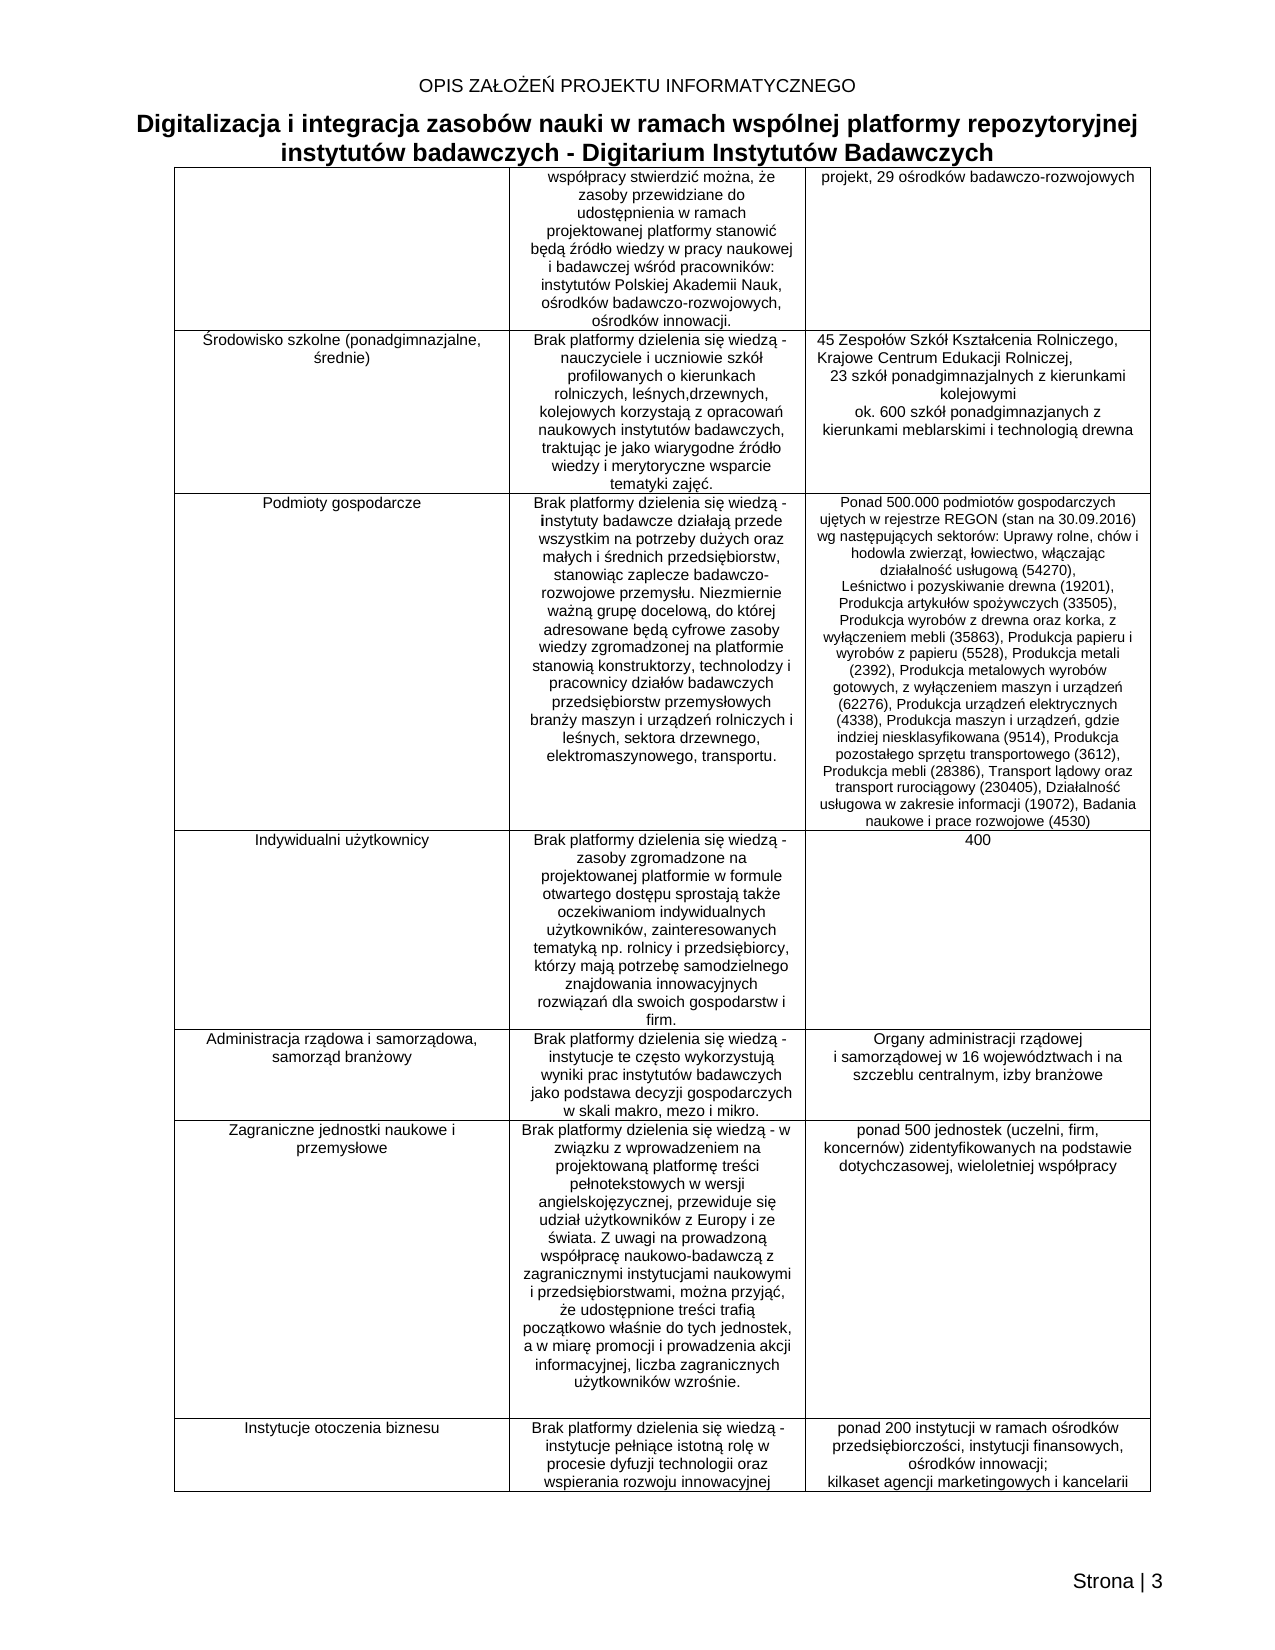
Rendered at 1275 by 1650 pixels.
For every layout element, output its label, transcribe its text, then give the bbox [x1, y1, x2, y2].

table_cell Brak platformy dzielenia się wiedzą - instytucje te często wykorzystują wyniki prac instytutów badawczych jako podstawa decyzji gospodarczych w skali makro, mezo i mikro. [510, 1030, 805, 1120]
table_cell Zagraniczne jednostki naukowe i przemysłowe [175, 1121, 509, 1418]
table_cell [806, 1419, 1150, 1491]
table_cell Organy administracji rządowej i samorządowej w 16 województwach i na szczeblu centralnym, izby branżowe [806, 1030, 1150, 1120]
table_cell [806, 168, 1150, 330]
table_cell ponad 500 jednostek (uczelni, firm, koncernów) zidentyfikowanych na podstawie dotychczasowej, wieloletniej współpracy [806, 1121, 1150, 1418]
table_cell 45 Zespołów Szkół Kształcenia Rolniczego, Krajowe Centrum Edukacji Rolniczej, 23 szkół ponadgimnazjalnych z kierunkami kolejowymi ok. 600 szkół ponadgimnazjanych z kierunkami meblarskimi i technologią drewna [806, 331, 1150, 493]
table_cell Podmioty gospodarcze [175, 494, 509, 829]
table_cell Brak platformy dzielenia się wiedzą - w związku z wprowadzeniem na projektowaną platformę treści pełnotekstowych w wersji angielskojęzycznej, przewiduje się udział użytkowników z Europy i ze świata. Z uwagi na prowadzoną współpracę naukowo-badawczą z zagranicznymi instytucjami naukowymi i przedsiębiorstwami, można przyjąć, że udostępnione treści trafią początkowo właśnie do tych jednostek, a w miarę promocji i prowadzenia akcji informacyjnej, liczba zagranicznych użytkowników wzrośnie. [510, 1121, 805, 1418]
table_cell Ponad 500.000 podmiotów gospodarczych ujętych w rejestrze REGON (stan na 30.09.2016) wg następujących sektorów: Uprawy rolne, chów i hodowla zwierząt, łowiectwo, włączając działalność usługową (54270), Leśnictwo i pozyskiwanie drewna (19201), Produkcja artykułów spożywczych (33505), Produkcja wyrobów z drewna oraz korka, z wyłączeniem mebli (35863), Produkcja papieru i wyrobów z papieru (5528), Produkcja metali (2392), Produkcja metalowych wyrobów gotowych, z wyłączeniem maszyn i urządzeń (62276), Produkcja urządzeń elektrycznych (4338), Produkcja maszyn i urządzeń, gdzie indziej niesklasyfikowana (9514), Produkcja pozostałego sprzętu transportowego (3612), Produkcja mebli (28386), Transport lądowy oraz transport rurociągowy (230405), Działalność usługowa w zakresie informacji (19072), Badania naukowe i prace rozwojowe (4530) [806, 494, 1150, 829]
table_cell Brak platformy dzielenia się wiedzą - zasoby zgromadzone na projektowanej platformie w formule otwartego dostępu sprostają także oczekiwaniom indywidualnych użytkowników, zainteresowanych tematyką np. rolnicy i przedsiębiorcy, którzy mają potrzebę samodzielnego znajdowania innowacyjnych rozwiązań dla swoich gospodarstw i firm. [510, 831, 805, 1029]
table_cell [510, 1419, 805, 1491]
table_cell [510, 168, 805, 330]
table_cell Indywidualni użytkownicy [175, 831, 509, 1029]
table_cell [175, 168, 509, 330]
table_cell Brak platformy dzielenia się wiedzą - instytuty badawcze działają przede wszystkim na potrzeby dużych oraz małych i średnich przedsiębiorstw, stanowiąc zaplecze badawczo-rozwojowe przemysłu. Niezmiernie ważną grupę docelową, do której adresowane będą cyfrowe zasoby wiedzy zgromadzonej na platformie stanowią konstruktorzy, technolodzy i pracownicy działów badawczych przedsiębiorstw przemysłowych branży maszyn i urządzeń rolniczych i leśnych, sektora drzewnego, elektromaszynowego, transportu. [510, 494, 805, 829]
table_cell Środowisko szkolne (ponadgimnazjalne, średnie) [175, 331, 509, 493]
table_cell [175, 1419, 509, 1491]
table_cell 400 [806, 831, 1150, 1029]
table_cell Brak platformy dzielenia się wiedzą - nauczyciele i uczniowie szkół profilowanych o kierunkach rolniczych, leśnych,drzewnych, kolejowych korzystają z opracowań naukowych instytutów badawczych, traktując je jako wiarygodne źródło wiedzy i merytoryczne wsparcie tematyki zajęć. [510, 331, 805, 493]
table_cell Administracja rządowa i samorządowa, samorząd branżowy [175, 1030, 509, 1120]
